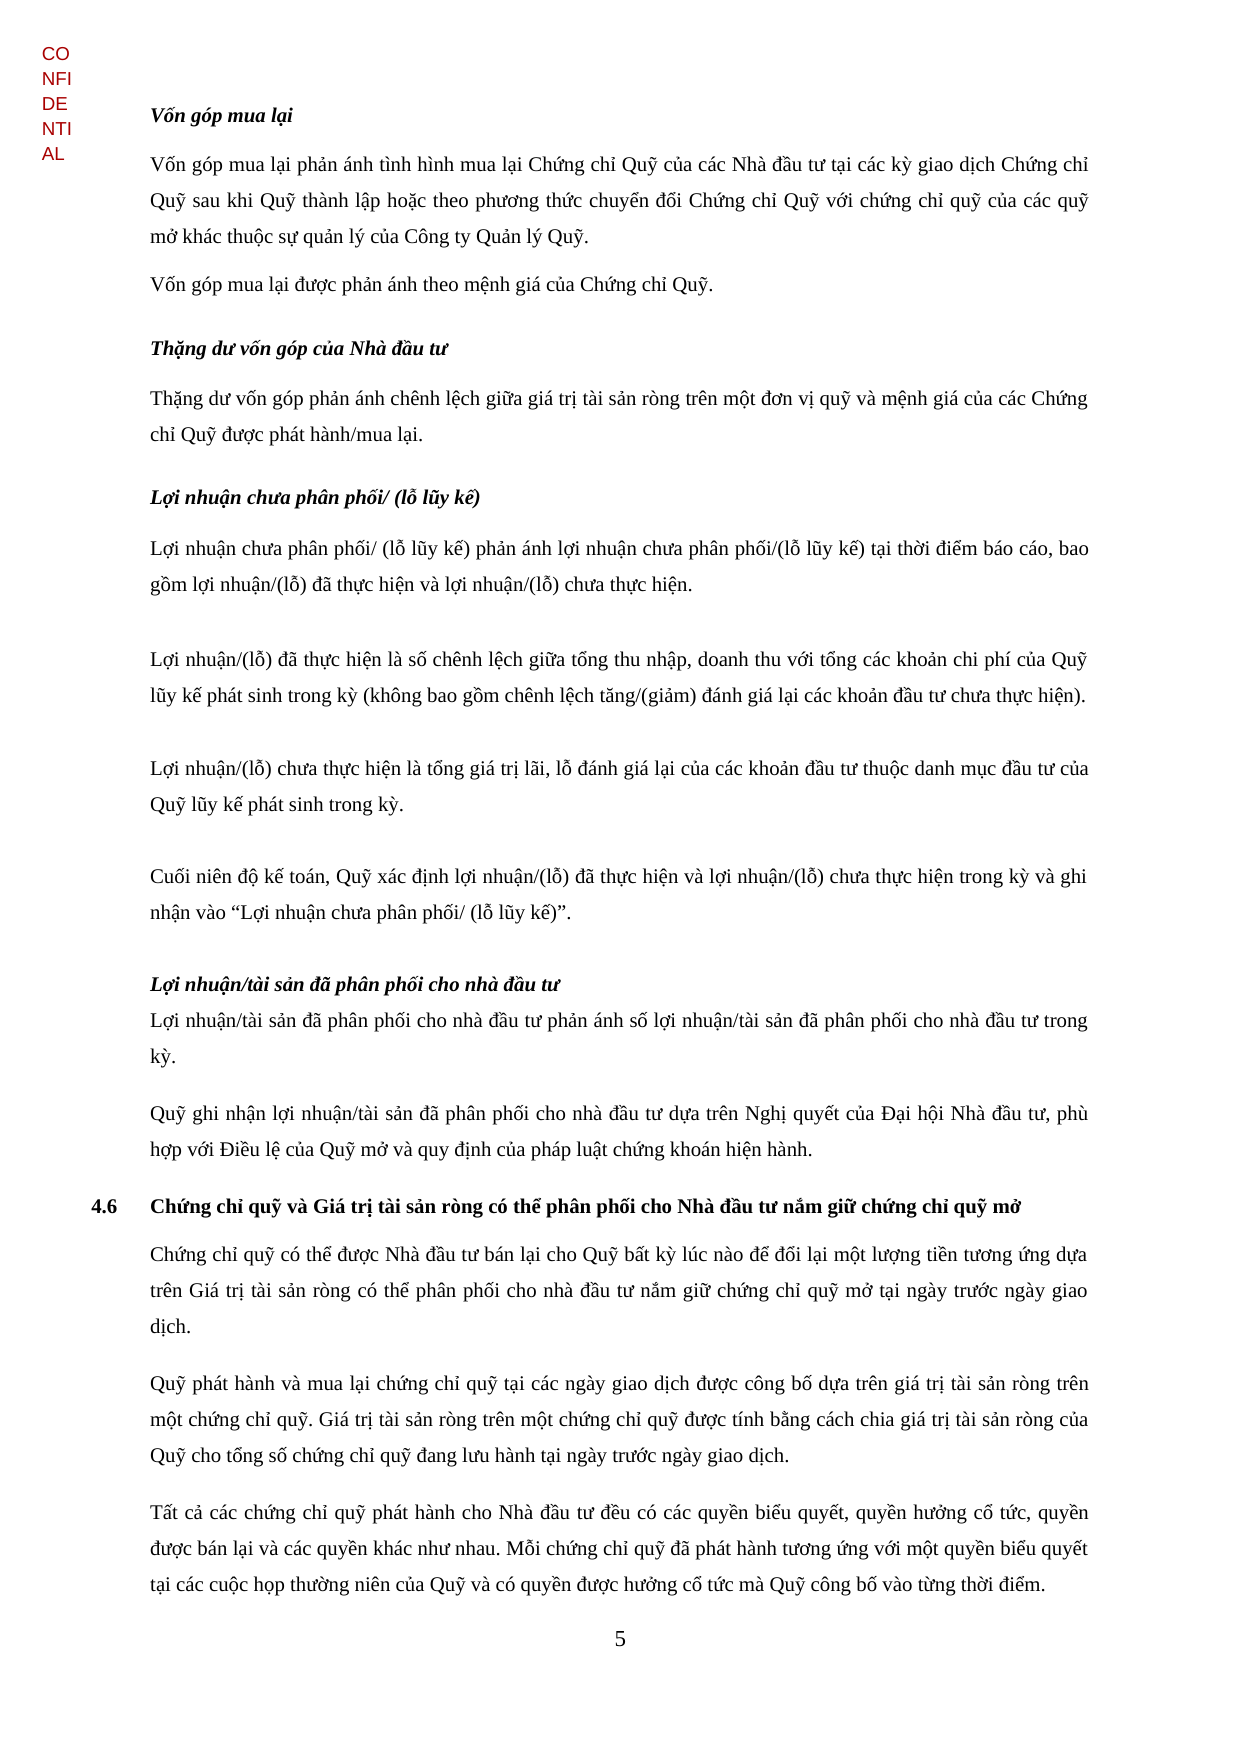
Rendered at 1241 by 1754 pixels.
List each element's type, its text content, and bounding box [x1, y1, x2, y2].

text Lợi nhuận/(lỗ) đã thực hiện là số chênh lệch giữa tổng thu nhập, doanh thu với tổng các khoản chi phí của Quỹ lũy kế phát sinh trong kỳ (không bao gồm chênh lệch tăng/(giảm) đánh giá lại các khoản đầu tư chưa thực hiện). [150, 647, 1090, 707]
text Cuối niên độ kế toán, Quỹ xác định lợi nhuận/(lỗ) đã thực hiện và lợi nhuận/(lỗ) chưa thực hiện trong kỳ và ghi nhận vào “Lợi nhuận chưa phân phối/ (lỗ lũy kế)”. [150, 864, 1090, 924]
text Lợi nhuận/tài sản đã phân phối cho nhà đầu tư [150, 972, 1090, 996]
text Thặng dư vốn góp phản ánh chênh lệch giữa giá trị tài sản ròng trên một đơn vị quỹ và mệnh giá của các Chứng chỉ Quỹ được phát hành/mua lại. [150, 386, 1090, 446]
text Vốn góp mua lại phản ánh tình hình mua lại Chứng chỉ Quỹ của các Nhà đầu tư tại các kỳ giao dịch Chứng chỉ Quỹ sau khi Quỹ thành lập hoặc theo phương thức chuyển đổi Chứng chỉ Quỹ với chứng chỉ quỹ của các quỹ mở khác thuộc sự quản lý của Công ty Quản lý Quỹ. [150, 152, 1090, 248]
list Chứng chỉ quỹ và Giá trị tài sản ròng có thể phân phối cho Nhà đầu tư nắm giữ chứng chỉ quỹ mở [91, 1194, 1090, 1218]
list Thặng dư vốn góp của Nhà đầu tư [150, 335, 1090, 359]
text Tất cả các chứng chỉ quỹ phát hành cho Nhà đầu tư đều có các quyền biểu quyết, quyền hưởng cổ tức, quyền được bán lại và các quyền khác như nhau. Mỗi chứng chỉ quỹ đã phát hành tương ứng với một quyền biểu quyết tại các cuộc họp thường niên của Quỹ và có quyền được hưởng cổ tức mà Quỹ công bố vào từng thời điểm. [150, 1500, 1090, 1596]
text Lợi nhuận/tài sản đã phân phối cho nhà đầu tư phản ánh số lợi nhuận/tài sản đã phân phối cho nhà đầu tư trong kỳ. [150, 1008, 1090, 1068]
text Lợi nhuận chưa phân phối/ (lỗ lũy kế) phản ánh lợi nhuận chưa phân phối/(lỗ lũy kế) tại thời điểm báo cáo, bao gồm lợi nhuận/(lỗ) đã thực hiện và lợi nhuận/(lỗ) chưa thực hiện. [150, 536, 1090, 596]
list Lợi nhuận chưa phân phối/ (lỗ lũy kế) [93, 485, 1090, 509]
text Vốn góp mua lại được phản ánh theo mệnh giá của Chứng chỉ Quỹ. [150, 272, 1090, 296]
text Quỹ ghi nhận lợi nhuận/tài sản đã phân phối cho nhà đầu tư dựa trên Nghị quyết của Đại hội Nhà đầu tư, phù hợp với Điều lệ của Quỹ mở và quy định của pháp luật chứng khoán hiện hành. [150, 1101, 1090, 1161]
text Chứng chỉ quỹ có thể được Nhà đầu tư bán lại cho Quỹ bất kỳ lúc nào để đổi lại một lượng tiền tương ứng dựa trên Giá trị tài sản ròng có thể phân phối cho nhà đầu tư nắm giữ chứng chỉ quỹ mở tại ngày trước ngày giao dịch. [150, 1242, 1090, 1338]
text Quỹ phát hành và mua lại chứng chỉ quỹ tại các ngày giao dịch được công bố dựa trên giá trị tài sản ròng trên một chứng chỉ quỹ. Giá trị tài sản ròng trên một chứng chỉ quỹ được tính bằng cách chia giá trị tài sản ròng của Quỹ cho tổng số chứng chỉ quỹ đang lưu hành tại ngày trước ngày giao dịch. [150, 1371, 1090, 1467]
text Lợi nhuận/(lỗ) chưa thực hiện là tổng giá trị lãi, lỗ đánh giá lại của các khoản đầu tư thuộc danh mục đầu tư của Quỹ lũy kế phát sinh trong kỳ. [150, 756, 1090, 816]
text Vốn góp mua lại [150, 103, 1090, 127]
